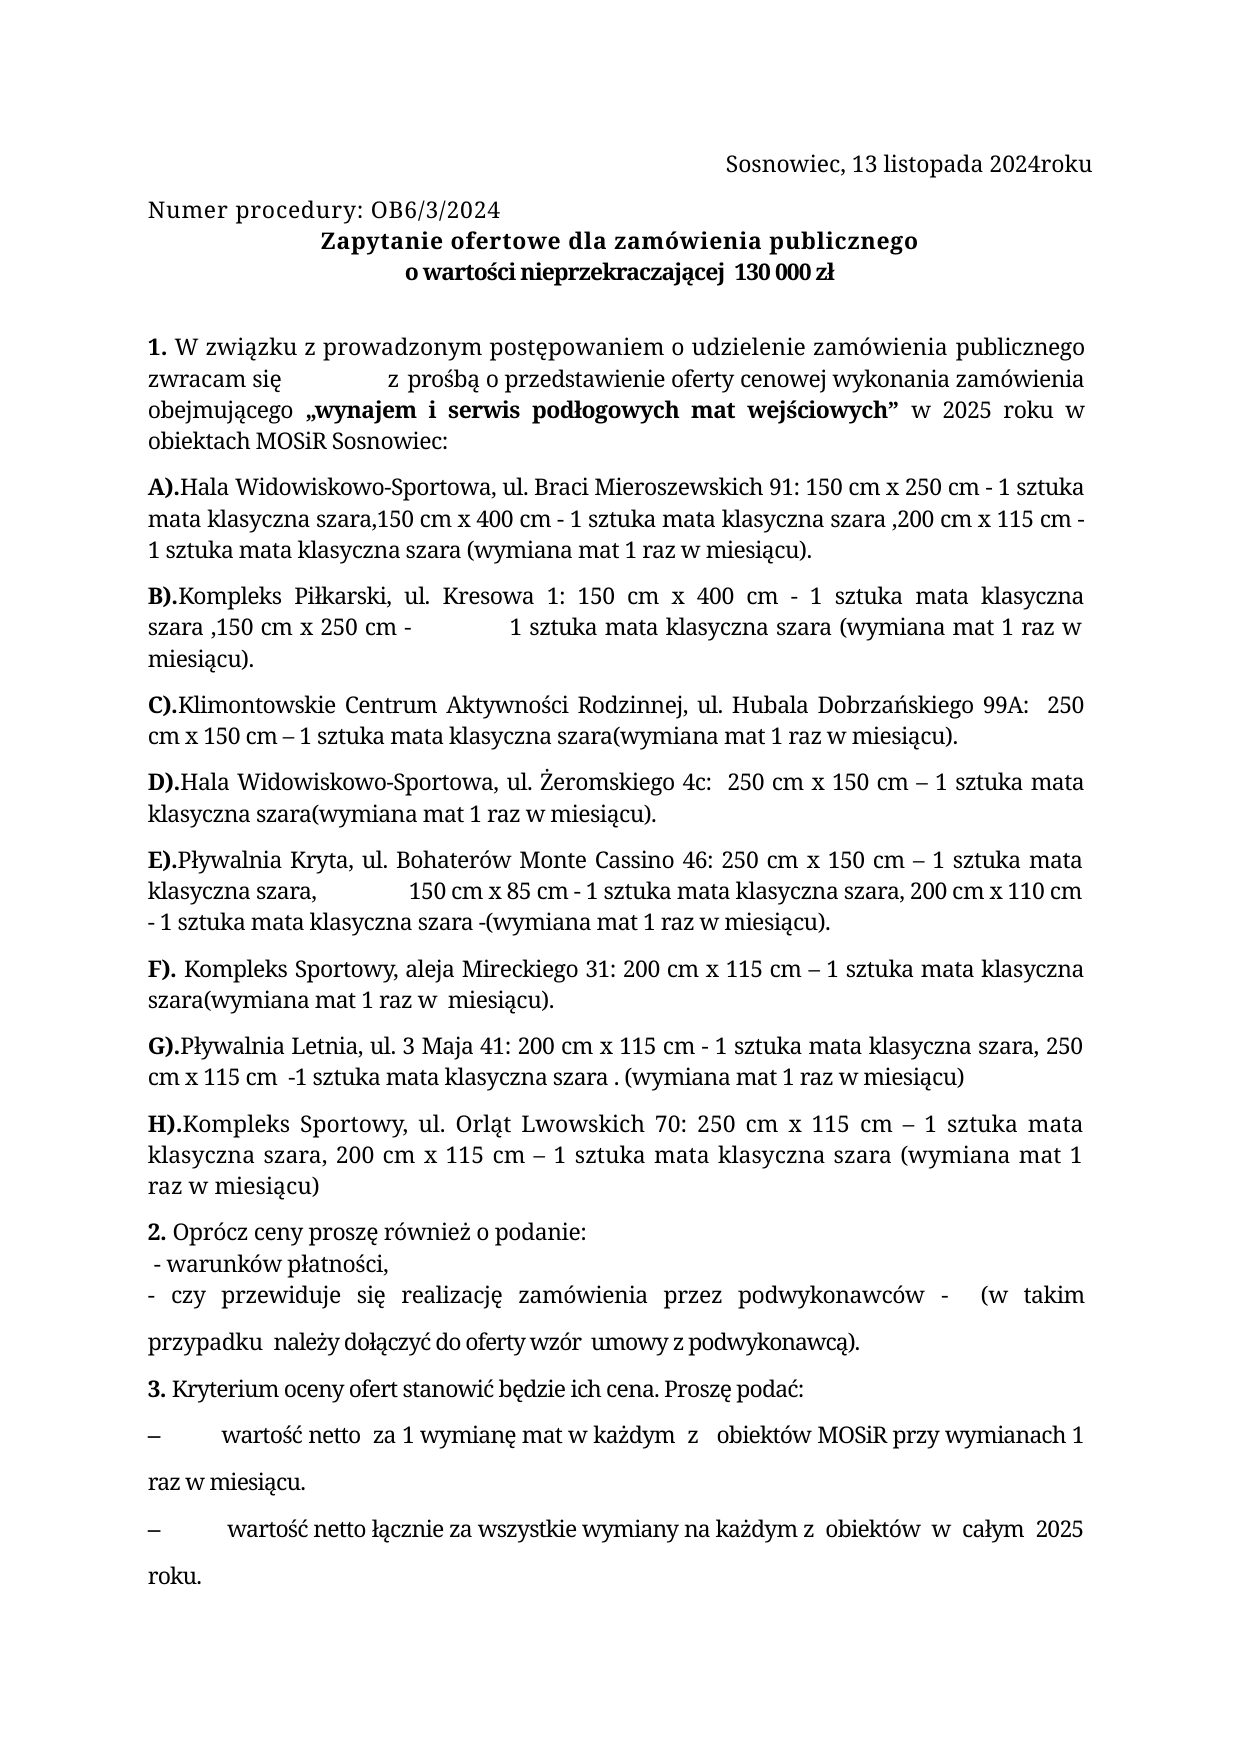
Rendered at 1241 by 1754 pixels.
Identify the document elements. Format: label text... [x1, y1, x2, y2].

text Sosnowiec, 13 listopada 2024roku [148, 148, 1092, 179]
text A).Hala Widowiskowo-Sportowa, ul. Braci Mieroszewskich 91: 150 cm x 250 cm - 1 sztuka mata klasyczna szara,150 cm x 400 cm - 1 sztuka mata klasyczna szara ,200 cm x 115 cm - 1 sztuka mata klasyczna szara (wymiana mat 1 raz w miesiącu). [148, 471, 1085, 565]
text - warunków płatności, [148, 1247, 552, 1279]
list wartość netto łącznie za wszystkie wymiany na każdym z obiektów w całym 2025 roku. [148, 1513, 1085, 1591]
text Zapytanie ofertowe dla zamówienia publicznego o wartości nieprzekraczającej 130 000 zł [148, 225, 1092, 287]
text Numer procedury: OB6/3/2024 [148, 194, 1092, 225]
text G).Pływalnia Letnia, ul. 3 Maja 41: 200 cm x 115 cm - 1 sztuka mata klasyczna szara, 250 cm x 115 cm -1 sztuka mata klasyczna szara . (wymiana mat 1 raz w miesiącu) [148, 1030, 1085, 1092]
text - czy przewiduje się realizację zamówienia przez podwykonawców - (w takim przypadku należy dołączyć do oferty wzór umowy z podwykonawcą). [148, 1279, 1085, 1357]
text C).Klimontowskie Centrum Aktywności Rodzinnej, ul. Hubala Dobrzańskiego 99A: 250 cm x 150 cm – 1 sztuka mata klasyczna szara(wymiana mat 1 raz w miesiącu). [148, 689, 1085, 751]
text D).Hala Widowiskowo-Sportowa, ul. Żeromskiego 4c: 250 cm x 150 cm – 1 sztuka mata klasyczna szara(wymiana mat 1 raz w miesiącu). [148, 766, 1085, 829]
text B).Kompleks Piłkarski, ul. Kresowa 1: 150 cm x 400 cm - 1 sztuka mata klasyczna szara ,150 cm x 250 cm - 1 sztuka mata klasyczna szara (wymiana mat 1 raz w miesiącu). [148, 580, 1085, 674]
text H).Kompleks Sportowy, ul. Orląt Lwowskich 70: 250 cm x 115 cm – 1 sztuka mata klasyczna szara, 200 cm x 115 cm – 1 sztuka mata klasyczna szara (wymiana mat 1 raz w miesiącu) [148, 1107, 1085, 1201]
text 3. Kryterium oceny ofert stanowić będzie ich cena. Proszę podać: [148, 1372, 1085, 1404]
text 2. Oprócz ceny proszę również o podanie: [148, 1216, 1085, 1247]
text 1. W związku z prowadzonym postępowaniem o udzielenie zamówienia publicznego zwracam się z prośbą o przedstawienie oferty cenowej wykonania zamówienia obejmującego „wynajem i serwis podłogowych mat wejściowych” w 2025 roku w obiektach MOSiR Sosnowiec: [148, 331, 1085, 456]
list wartość netto za 1 wymianę mat w każdym z obiektów MOSiR przy wymianach 1 raz w miesiącu. [148, 1419, 1085, 1497]
text E).Pływalnia Kryta, ul. Bohaterów Monte Cassino 46: 250 cm x 150 cm – 1 sztuka mata klasyczna szara, 150 cm x 85 cm - 1 sztuka mata klasyczna szara, 200 cm x 110 cm - 1 sztuka mata klasyczna szara -(wymiana mat 1 raz w miesiącu). [148, 844, 1085, 937]
text F). Kompleks Sportowy, aleja Mireckiego 31: 200 cm x 115 cm – 1 sztuka mata klasyczna szara(wymiana mat 1 raz w miesiącu). [148, 952, 1085, 1015]
